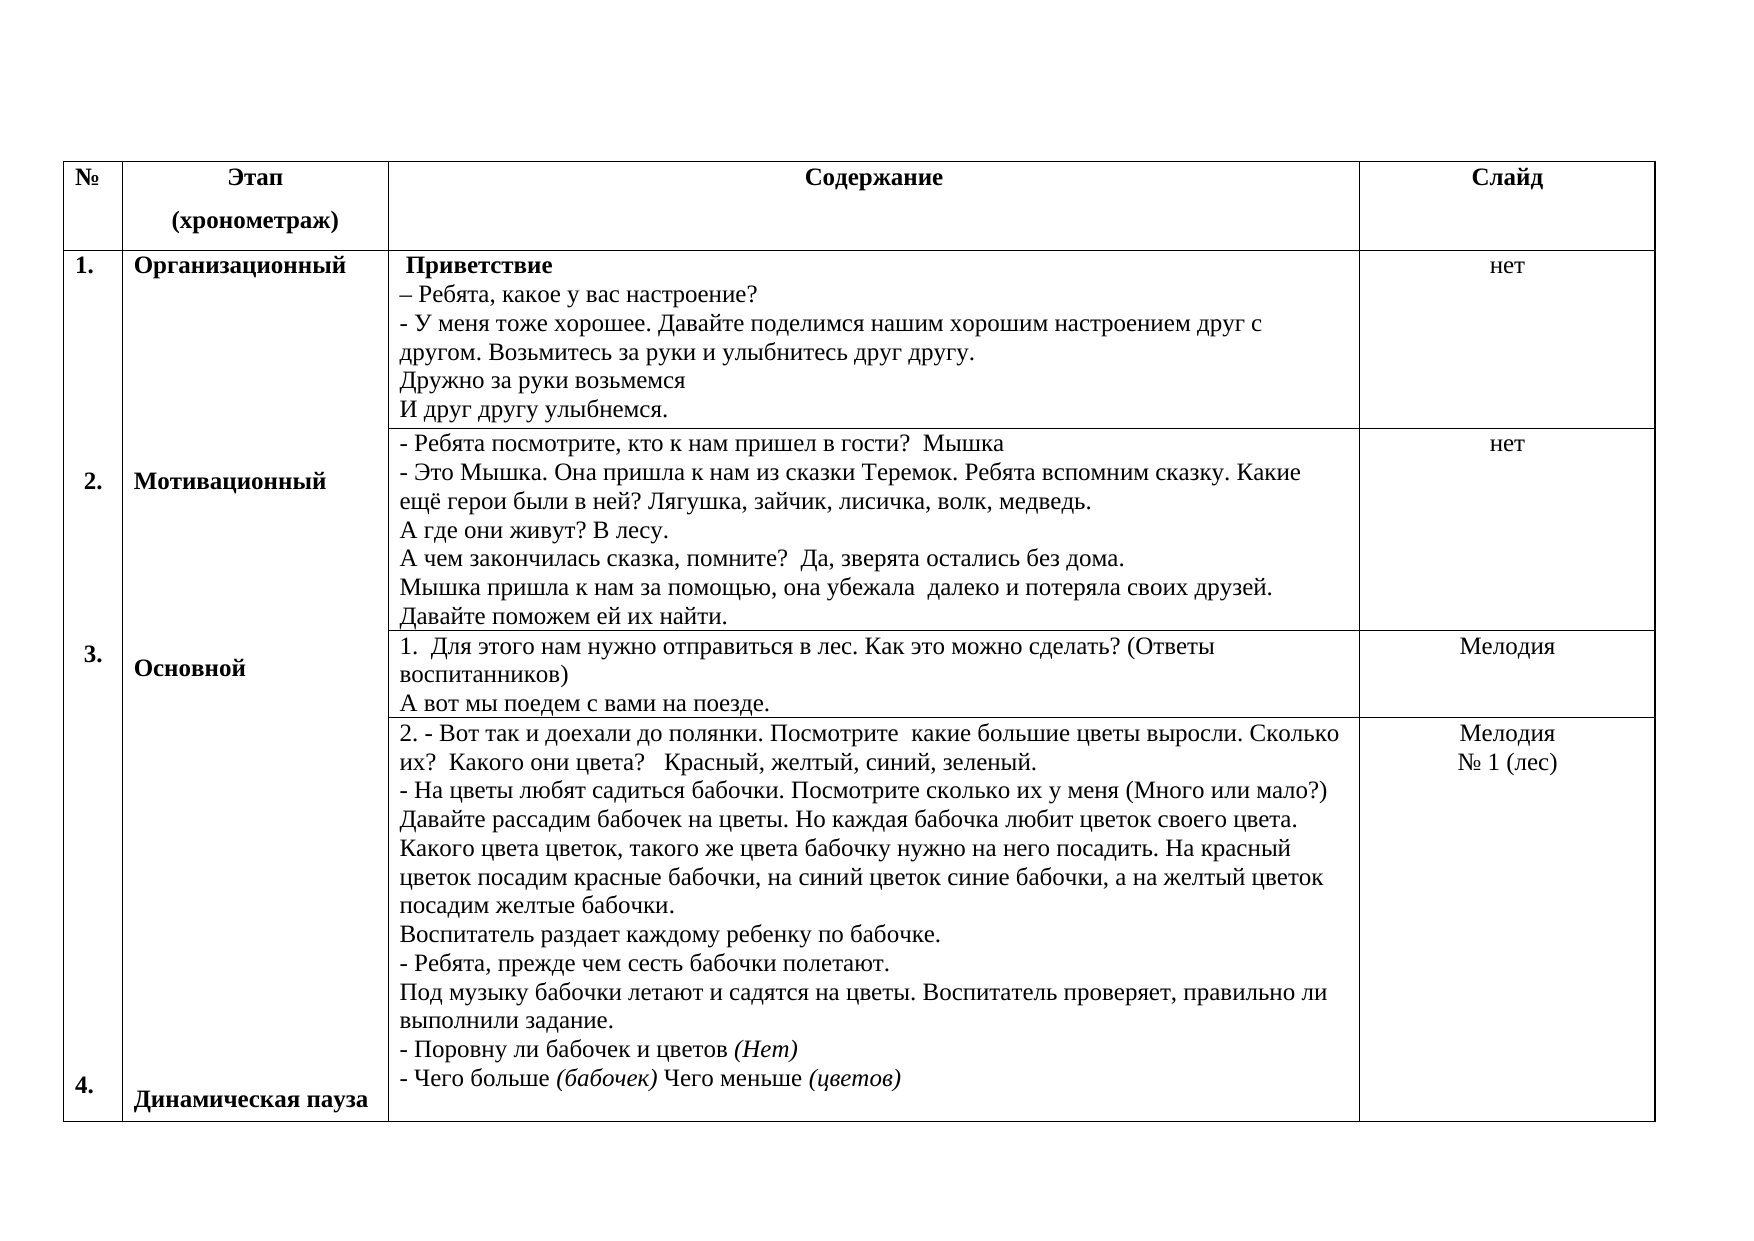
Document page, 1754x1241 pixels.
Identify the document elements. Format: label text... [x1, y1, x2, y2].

table_cell нет [1360, 251, 1654, 427]
table_cell - Ребята посмотрите, кто к нам пришел в гости? Мышка - Это Мышка. Она пришла к нам из сказки Теремок. Ребята вспомним сказку. Какие ещё герои были в ней? Лягушка, зайчик, лисичка, волк, медведь. А где они живут? В лесу. А чем закончилась сказка, помните? Да, зверята остались без дома. Мышка пришла к нам за помощью, она убежала далеко и потеряла своих друзей. Давайте поможем ей их найти. [389, 429, 1359, 630]
table_header № [64, 162, 122, 249]
table_cell нет [1360, 429, 1654, 630]
table_cell Мелодия № 1 (лес) [1360, 718, 1654, 1121]
table_cell 1. 2. 3. 4. 5. 6. [64, 251, 122, 1121]
table_cell Приветствие – Ребята, какое у вас настроение? - У меня тоже хорошее. Давайте поделимся нашим хорошим настроением друг с другом. Возьмитесь за руки и улыбнитесь друг другу. Дружно за руки возьмемся И друг другу улыбнемся. [389, 251, 1359, 427]
table_header Слайд [1360, 162, 1654, 249]
table_cell Организационный Мотивационный Основной Динамическая пауза Основной Закрепление Заключительный. Рефлексия. [123, 251, 388, 1121]
table_header Содержание [389, 162, 1359, 249]
table_header Этап (хронометраж) [123, 162, 388, 249]
table_cell Мелодия [1360, 631, 1654, 717]
table_cell 2. - Вот так и доехали до полянки. Посмотрите какие большие цветы выросли. Сколько их? Какого они цвета? Красный, желтый, синий, зеленый. - На цветы любят садиться бабочки. Посмотрите сколько их у меня (Много или мало?) Давайте рассадим бабочек на цветы. Но каждая бабочка любит цветок своего цвета. Какого цвета цветок, такого же цвета бабочку нужно на него посадить. На красный цветок посадим красные бабочки, на синий цветок синие бабочки, а на желтый цветок посадим желтые бабочки. Воспитатель раздает каждому ребенку по бабочке. - Ребята, прежде чем сесть бабочки полетают. Под музыку бабочки летают и садятся на цветы. Воспитатель проверяет, правильно ли выполнили задание. - Поровну ли бабочек и цветов (Нет) - Чего больше (бабочек) Чего меньше (цветов) [389, 718, 1359, 1121]
table_cell 1. Для этого нам нужно отправиться в лес. Как это можно сделать? (Ответы воспитанников) А вот мы поедем с вами на поезде. [389, 631, 1359, 717]
